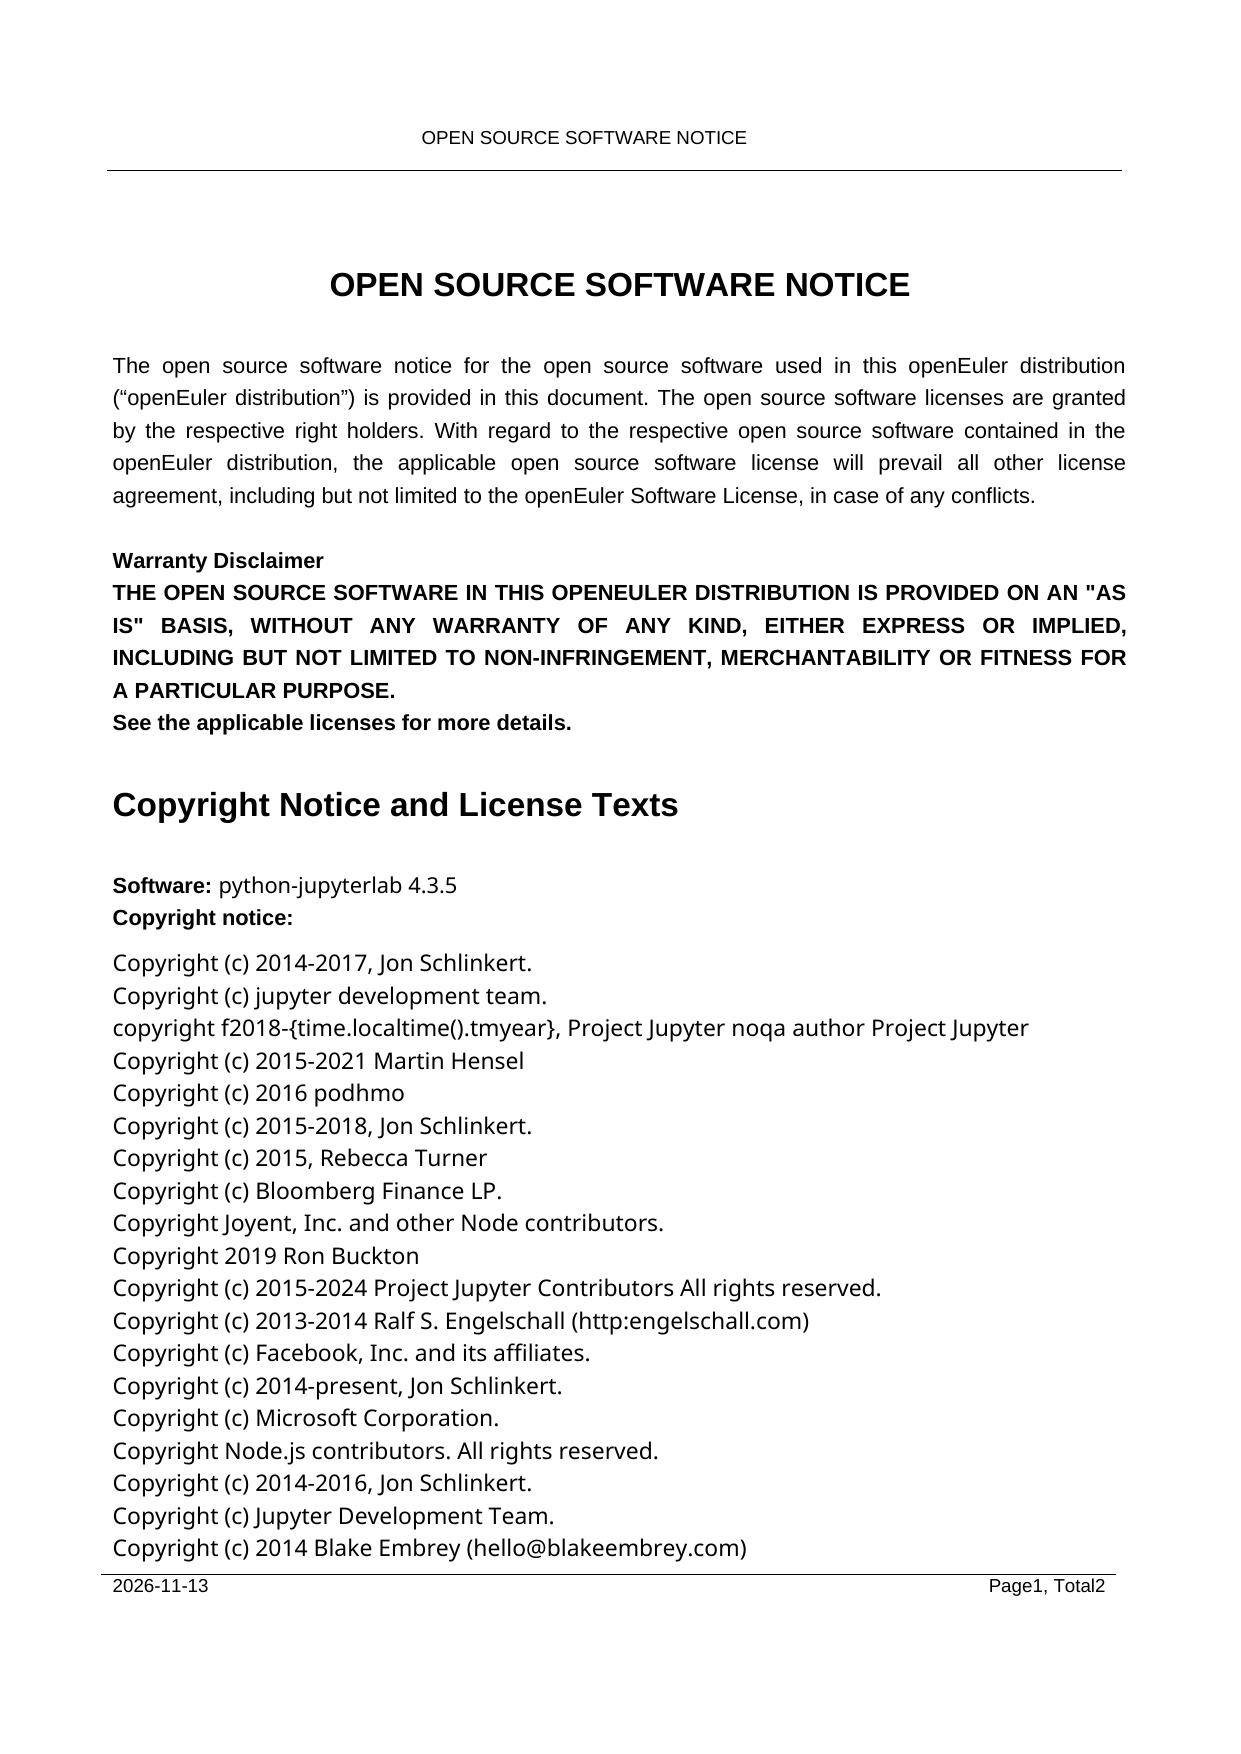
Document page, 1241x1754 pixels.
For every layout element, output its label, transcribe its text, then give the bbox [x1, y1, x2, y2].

title Software: python-jupyterlab 4.3.5 [112, 869, 1128, 901]
text Copyright Notice and License Texts [112, 771, 1128, 836]
text OPEN SOURCE SOFTWARE NOTICE [112, 251, 1128, 316]
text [112, 947, 1128, 1564]
text Copyright notice: [112, 901, 1128, 934]
text Warranty Disclaimer [112, 544, 1128, 576]
text The open source software notice for the open source software used in this openEuler distribution (“openEuler distribution”) is provided in this document. The open source software licenses are granted by the respective right holders. With regard to the respective open source software contained in the openEuler distribution, the applicable open source software license will prevail all other license agreement, including but not limited to the openEuler Software License, in case of any conflicts. [112, 349, 1128, 511]
text THE OPEN SOURCE SOFTWARE IN THIS OPENEULER DISTRIBUTION IS PROVIDED ON AN "AS IS" BASIS, WITHOUT ANY WARRANTY OF ANY KIND, EITHER EXPRESS OR IMPLIED, INCLUDING BUT NOT LIMITED TO NON-INFRINGEMENT, MERCHANTABILITY OR FITNESS FOR A PARTICULAR PURPOSE. See the applicable licenses for more details. [112, 576, 1128, 739]
